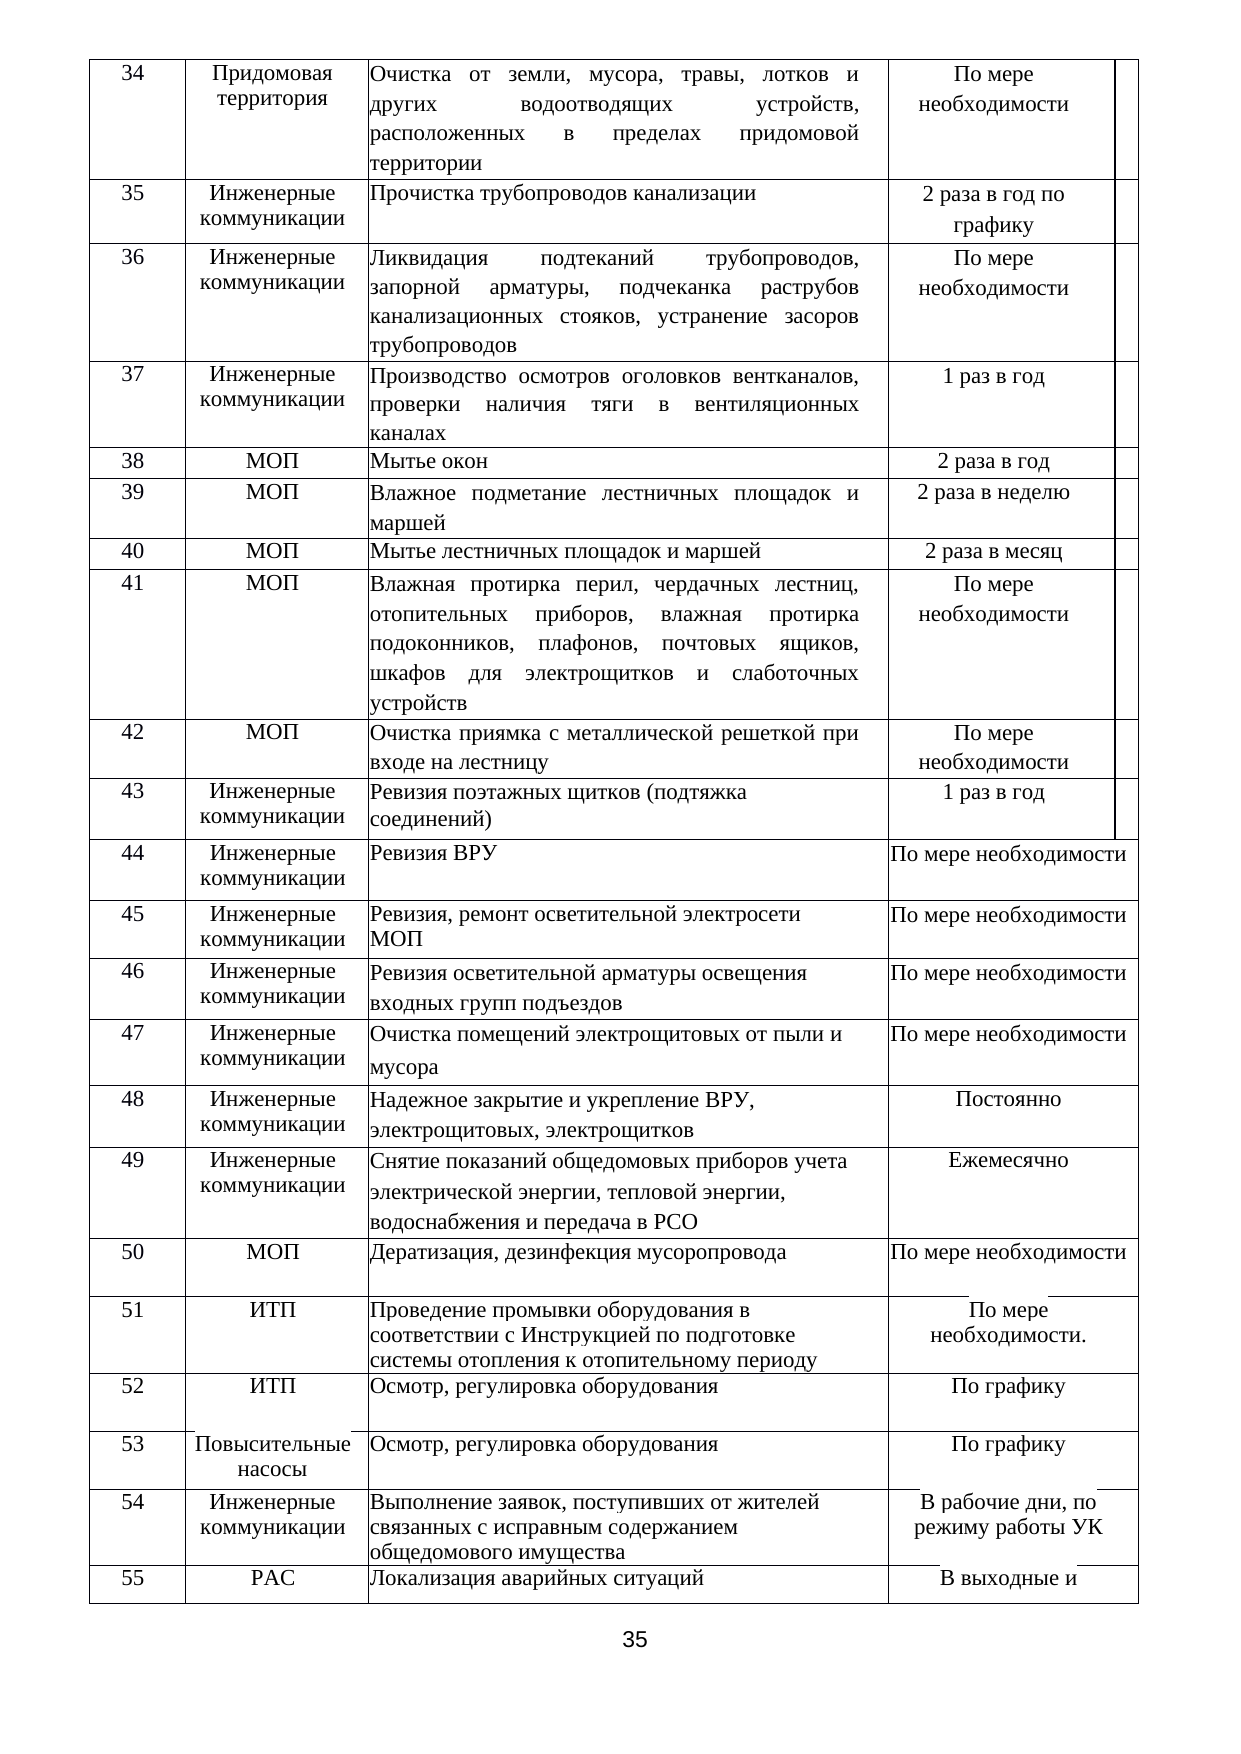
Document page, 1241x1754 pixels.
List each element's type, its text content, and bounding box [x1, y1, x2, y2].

table_cell По мере необходимости [889, 901, 1138, 958]
table_cell 39 [90, 479, 185, 538]
table_cell 1 раз в год [889, 362, 1114, 447]
table_cell Ежемесячно [889, 1148, 1138, 1238]
table_cell 38 [90, 448, 185, 478]
table_cell [1116, 570, 1138, 718]
table_cell Инженерные коммуникации [186, 1490, 368, 1565]
table_cell 45 [90, 901, 185, 958]
table_cell РАС [186, 1566, 368, 1603]
table_cell Инженерные коммуникации [186, 901, 368, 958]
table_cell [1116, 539, 1138, 569]
table_cell [1116, 448, 1138, 478]
table_cell [1116, 60, 1138, 179]
table_cell [1116, 362, 1138, 447]
table_cell 51 [90, 1297, 185, 1372]
table_cell В выходные и праздничные дни круглосуточно, в будни с 17:00 до 8:00 [889, 1566, 1138, 1603]
table_cell Очистка от земли, мусора, травы, лотков и других водоотводящих устройств, расположенных в пределах придомовой территории [369, 60, 888, 179]
table_cell МОП [186, 479, 368, 538]
table_cell По мере необходимости [889, 1020, 1138, 1085]
table_cell По мере необходимости [889, 570, 1114, 718]
table_cell По мере необходимости. [889, 1297, 1138, 1372]
table_cell По мере необходимости [889, 959, 1138, 1019]
table_cell 2 раза в год [889, 448, 1114, 478]
table_cell Инженерные коммуникации [186, 840, 368, 900]
table_cell 1 раз в год [889, 779, 1114, 839]
table_cell Проведение промывки оборудования в соответствии с Инструкцией по подготовке системы отопления к отопительному периоду [750, 1297, 888, 1372]
table_cell 2 раза в неделю [889, 479, 1114, 538]
table_cell Дератизация, дезинфекция мусоропровода [369, 1239, 888, 1296]
table_cell МОП [186, 1239, 368, 1296]
table_cell 50 [90, 1239, 185, 1296]
table_cell 44 [90, 840, 185, 900]
table_cell 54 [90, 1490, 185, 1565]
table_cell 40 [90, 539, 185, 569]
table_cell ИТП [186, 1374, 368, 1431]
table_cell В рабочие дни, по режиму работы УК [889, 1490, 1138, 1565]
table_cell 48 [90, 1086, 185, 1147]
table_cell Инженерные коммуникации [186, 1148, 368, 1238]
table_cell 41 [90, 570, 185, 718]
table_cell 35 [90, 180, 185, 243]
table_cell Осмотр, регулировка оборудования [369, 1374, 888, 1431]
table_cell Инженерные коммуникации [186, 1086, 368, 1147]
table_cell [1116, 180, 1138, 243]
table_cell Инженерные коммуникации [186, 779, 368, 839]
table_cell [1116, 244, 1138, 361]
table_cell Выполнение заявок, поступивших от жителей связанных с исправным содержанием общедомового имущества [626, 1490, 888, 1565]
table_cell МОП [186, 448, 368, 478]
table_cell МОП [186, 720, 368, 777]
table_cell Надежное закрытие и укрепление ВРУ, электрощитовых, электрощитков [369, 1086, 888, 1147]
table_cell Ревизия осветительной арматуры освещения входных групп подъездов [369, 959, 888, 1019]
table_cell Прочистка трубопроводов канализации [369, 180, 888, 243]
table_cell По мере необходимости [889, 720, 1114, 777]
table_cell 36 [90, 244, 185, 361]
table_cell 47 [90, 1020, 185, 1085]
table_cell Ревизия поэтажных щитков (подтяжка соединений) [369, 779, 888, 839]
table_cell [1116, 479, 1138, 538]
table_cell Производство осмотров оголовков вентканалов, проверки наличия тяги в вентиляционных каналах [369, 362, 888, 447]
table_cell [186, 60, 368, 179]
table_cell 53 [90, 1432, 185, 1488]
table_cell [889, 60, 1114, 179]
table_cell [1116, 779, 1138, 839]
table_cell По мере необходимости [889, 244, 1114, 361]
table_cell Очистка приямка с металлической решеткой при входе на лестницу [369, 720, 888, 777]
table_cell Постоянно [889, 1086, 1138, 1147]
table_cell Снятие показаний общедомовых приборов учета электрической энергии, тепловой энергии, водоснабжения и передача в РСО [369, 1148, 888, 1238]
table_cell Инженерные коммуникации [186, 1020, 368, 1085]
table_cell Повысительные насосы [186, 1432, 368, 1488]
table_cell Осмотр, регулировка оборудования [369, 1432, 888, 1488]
table_cell По графику [889, 1432, 1138, 1488]
table_cell Очистка помещений электрощитовых от пыли и мусора [369, 1020, 888, 1085]
table_cell 34 [90, 60, 185, 179]
table_cell Инженерные коммуникации [186, 362, 368, 447]
table_cell МОП [186, 570, 368, 718]
table_cell 46 [90, 959, 185, 1019]
table_cell Инженерные коммуникации [186, 180, 368, 243]
table_cell 43 [90, 779, 185, 839]
table_cell 2 раза в год по графику [889, 180, 1114, 243]
table_cell 49 [90, 1148, 185, 1238]
table_cell Влажная протирка перил, чердачных лестниц, отопительных приборов, влажная протирка подоконников, плафонов, почтовых ящиков, шкафов для электрощитков и слаботочных устройств [369, 570, 888, 718]
table_cell Мытье лестничных площадок и маршей [369, 539, 888, 569]
table_cell Ревизия ВРУ [369, 840, 888, 900]
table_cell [369, 1566, 888, 1603]
table_cell Влажное подметание лестничных площадок и маршей [369, 479, 888, 538]
table_cell Ликвидация подтеканий трубопроводов, запорной арматуры, подчеканка раструбов канализационных стояков, устранение засоров трубопроводов [369, 244, 888, 361]
table_cell Ревизия, ремонт осветительной электросети МОП [369, 901, 888, 958]
table_cell Инженерные коммуникации [186, 959, 368, 1019]
table_cell По графику [889, 1374, 1138, 1431]
table_cell ИТП [186, 1297, 368, 1372]
table_cell 55 [90, 1566, 185, 1603]
table_cell [1116, 720, 1138, 777]
table_cell 37 [90, 362, 185, 447]
table_cell Мытье окон [369, 448, 888, 478]
table_cell 42 [90, 720, 185, 777]
table_cell По мере необходимости [889, 840, 1138, 900]
table_cell 52 [90, 1374, 185, 1431]
table_cell Инженерные коммуникации [186, 244, 368, 361]
table_cell МОП [186, 539, 368, 569]
table_cell 2 раза в месяц [889, 539, 1114, 569]
table_cell По мере необходимости [889, 1239, 1138, 1296]
